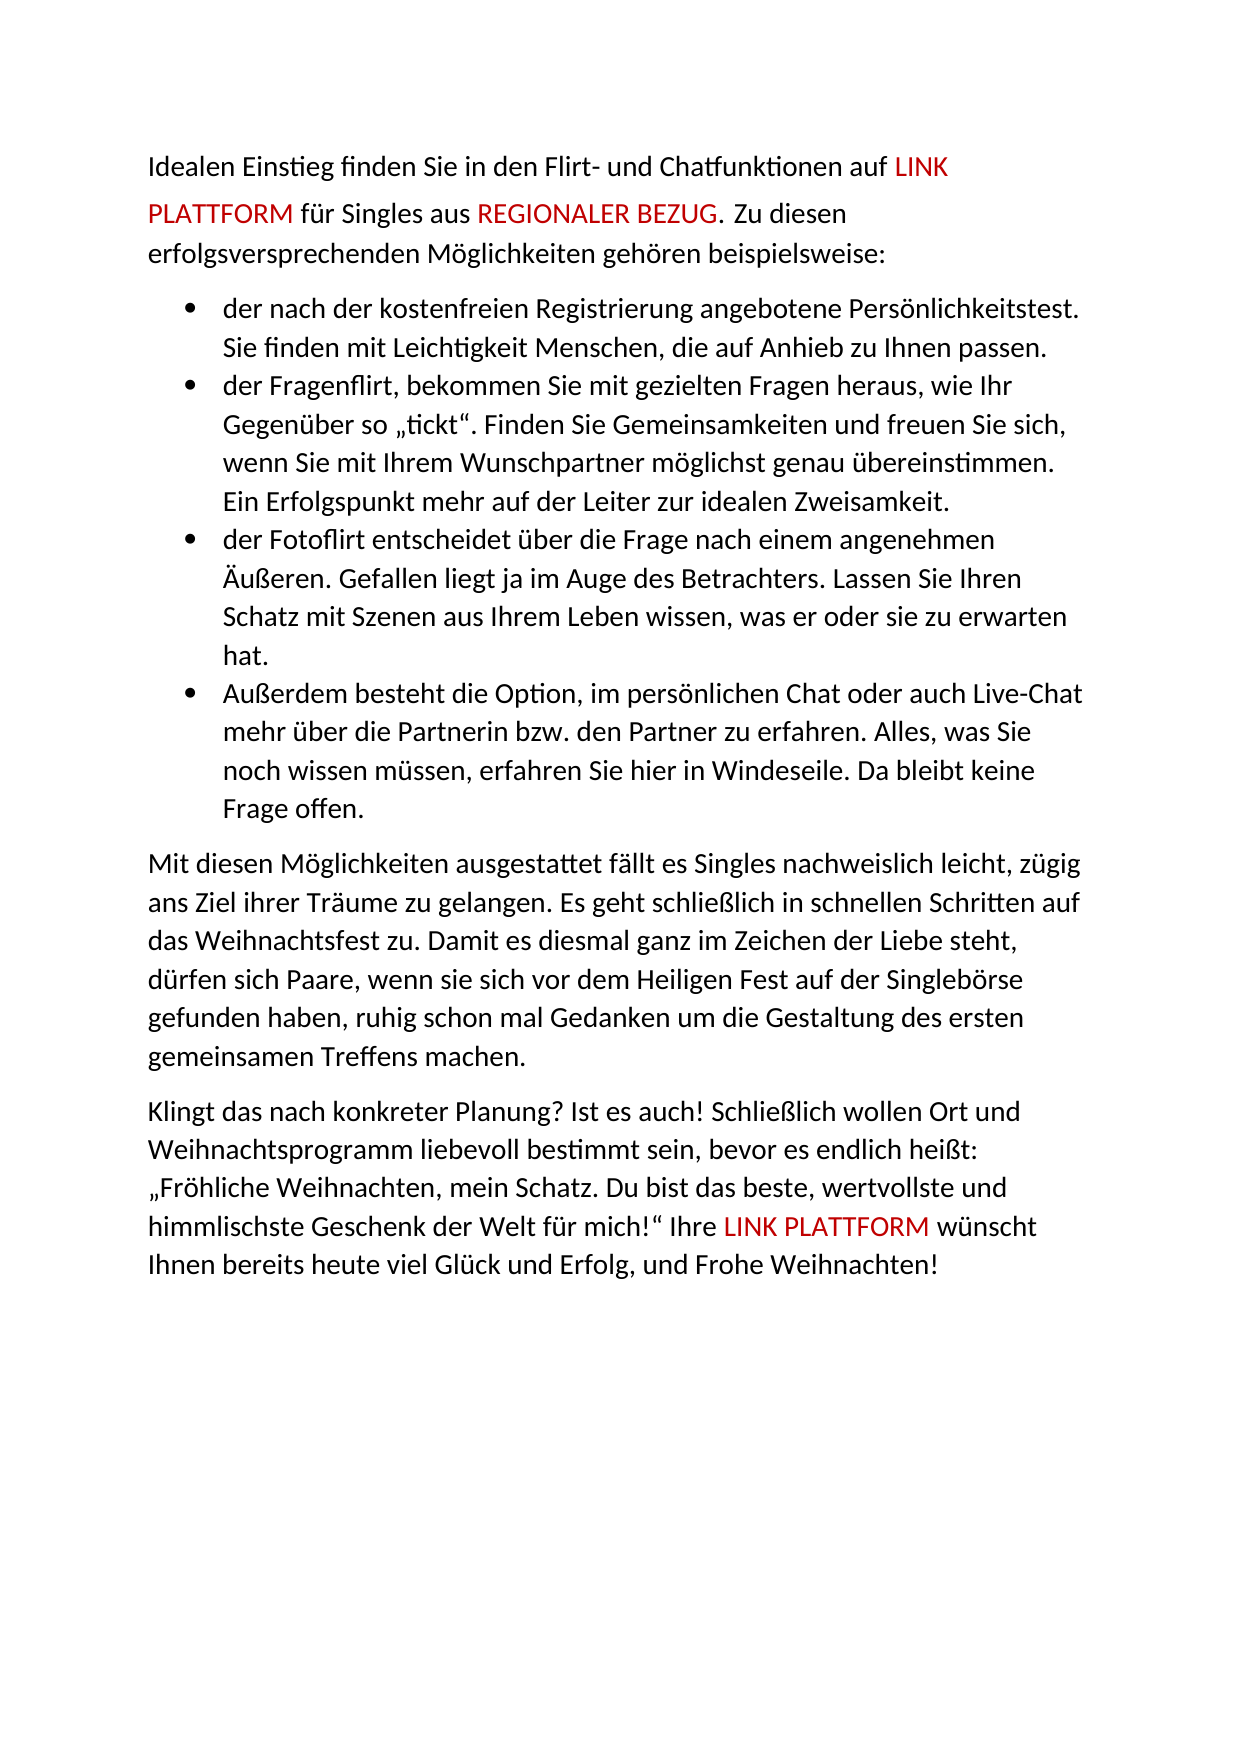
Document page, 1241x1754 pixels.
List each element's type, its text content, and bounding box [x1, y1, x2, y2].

list der nach der kostenfreien Registrierung angebotene Persönlichkeitstest. Sie finden mit Leichtigkeit Menschen, die auf Anhieb zu Ihnen passen. [185, 291, 1093, 365]
list der Fragenflirt, bekommen Sie mit gezielten Fragen heraus, wie Ihr Gegenüber so „tickt“. Finden Sie Gemeinsamkeiten und freuen Sie sich, wenn Sie mit Ihrem Wunschpartner möglichst genau übereinstimmen. Ein Erfolgspunkt mehr auf der Leiter zur idealen Zweisamkeit. [185, 367, 1093, 518]
list der Fotoflirt entscheidet über die Frage nach einem angenehmen Äußeren. Gefallen liegt ja im Auge des Betrachters. Lassen Sie Ihren Schatz mit Szenen aus Ihrem Leben wissen, was er oder sie zu erwarten hat. [185, 521, 1093, 672]
text Mit diesen Möglichkeiten ausgestattet fällt es Singles nachweislich leicht, zügig ans Ziel ihrer Träume zu gelangen. Es geht schließlich in schnellen Schritten auf das Weihnachtsfest zu. Damit es diesmal ganz im Zeichen der Liebe steht, dürfen sich Paare, wenn sie sich vor dem Heiligen Fest auf der Singlebörse gefunden haben, ruhig schon mal Gedanken um die Gestaltung des ersten gemeinsamen Treffens machen. [148, 845, 1093, 1073]
list Außerdem besteht die Option, im persönlichen Chat oder auch Live-Chat mehr über die Partnerin bzw. den Partner zu erfahren. Alles, was Sie noch wissen müssen, erfahren Sie hier in Windeseile. Da bleibt keine Frage offen. [185, 675, 1093, 826]
text Klingt das nach konkreter Planung? Ist es auch! Schließlich wollen Ort und Weihnachtsprogramm liebevoll bestimmt sein, bevor es endlich heißt: „Fröhliche Weihnachten, mein Schatz. Du bist das beste, wertvollste und himmlischste Geschenk der Welt für mich!“ Ihre LINK PLATTFORM wünscht Ihnen bereits heute viel Glück und Erfolg, und Frohe Weihnachten! [148, 1093, 1093, 1282]
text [148, 148, 1093, 271]
